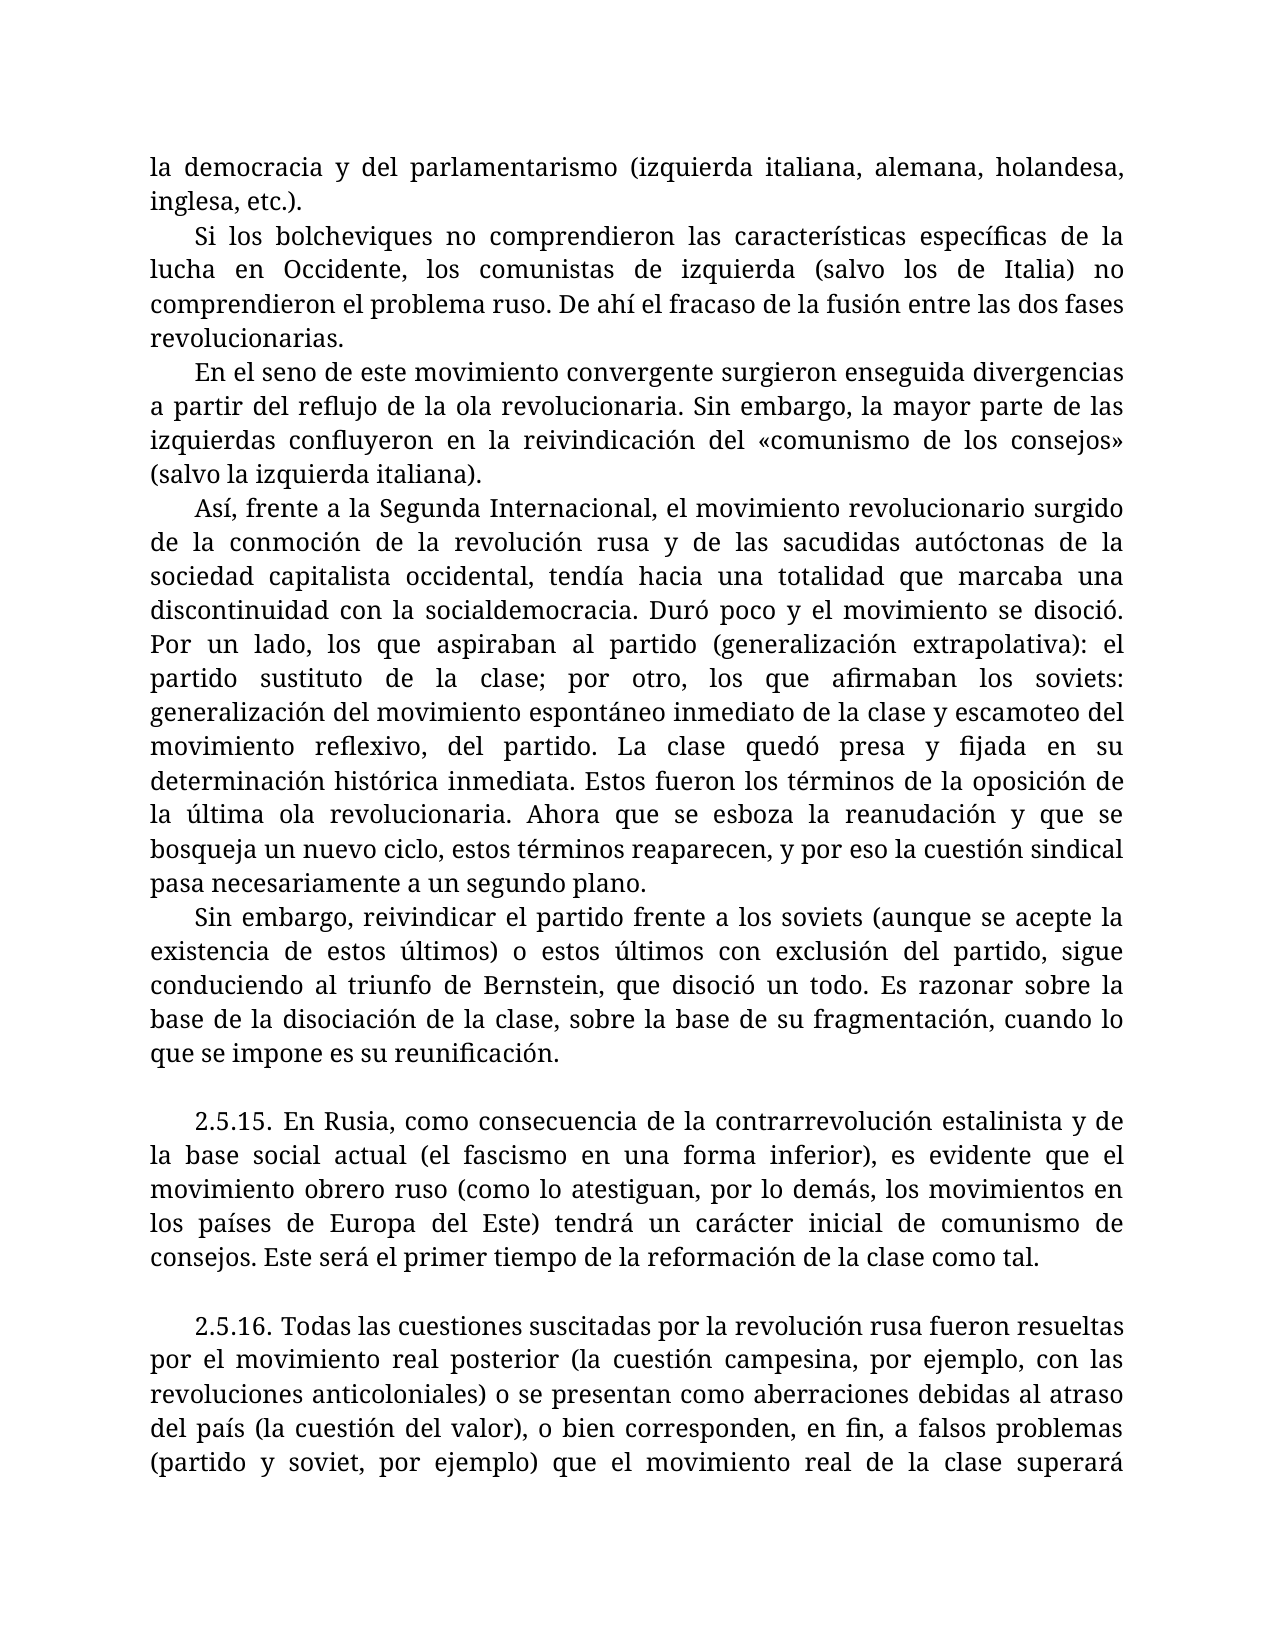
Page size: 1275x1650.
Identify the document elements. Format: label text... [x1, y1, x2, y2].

text 2.5.15. En Rusia, como consecuencia de la contrarrevolución estalinista y de la base social actual (el fascismo en una forma inferior), es evidente que el movimiento obrero ruso (como lo atestiguan, por lo demás, los movimientos en los países de Europa del Este) tendrá un carácter inicial de comunismo de consejos. Este será el primer tiempo de la reformación de la clase como tal. [150, 1104, 1125, 1274]
text Así, frente a la Segunda Internacional, el movimiento revolucionario surgido de la conmoción de la revolución rusa y de las sacudidas autóctonas de la sociedad capitalista occidental, tendía hacia una totalidad que marcaba una discontinuidad con la socialdemocracia. Duró poco y el movimiento se disoció. Por un lado, los que aspiraban al partido (generalización extrapolativa): el partido sustituto de la clase; por otro, los que afirmaban los soviets: generalización del movimiento espontáneo inmediato de la clase y escamoteo del movimiento reflexivo, del partido. La clase quedó presa y fijada en su determinación histórica inmediata. Estos fueron los términos de la oposición de la última ola revolucionaria. Ahora que se esboza la reanudación y que se bosqueja un nuevo ciclo, estos términos reaparecen, y por eso la cuestión sindical pasa necesariamente a un segundo plano. [150, 491, 1125, 899]
text Si los bolcheviques no comprendieron las características específicas de la lucha en Occidente, los comunistas de izquierda (salvo los de Italia) no comprendieron el problema ruso. De ahí el fracaso de la fusión entre las dos fases revolucionarias. [150, 218, 1125, 354]
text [150, 1308, 1125, 1478]
text Sin embargo, reivindicar el partido frente a los soviets (aunque se acepte la existencia de estos últimos) o estos últimos con exclusión del partido, sigue conduciendo al triunfo de Bernstein, que disoció un todo. Es razonar sobre la base de la disociación de la clase, sobre la base de su fragmentación, cuando lo que se impone es su reunificación. [150, 899, 1125, 1070]
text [150, 150, 1125, 218]
text En el seno de este movimiento convergente surgieron enseguida divergencias a partir del reflujo de la ola revolucionaria. Sin embargo, la mayor parte de las izquierdas confluyeron en la reivindicación del «comunismo de los consejos» (salvo la izquierda italiana). [150, 354, 1125, 491]
